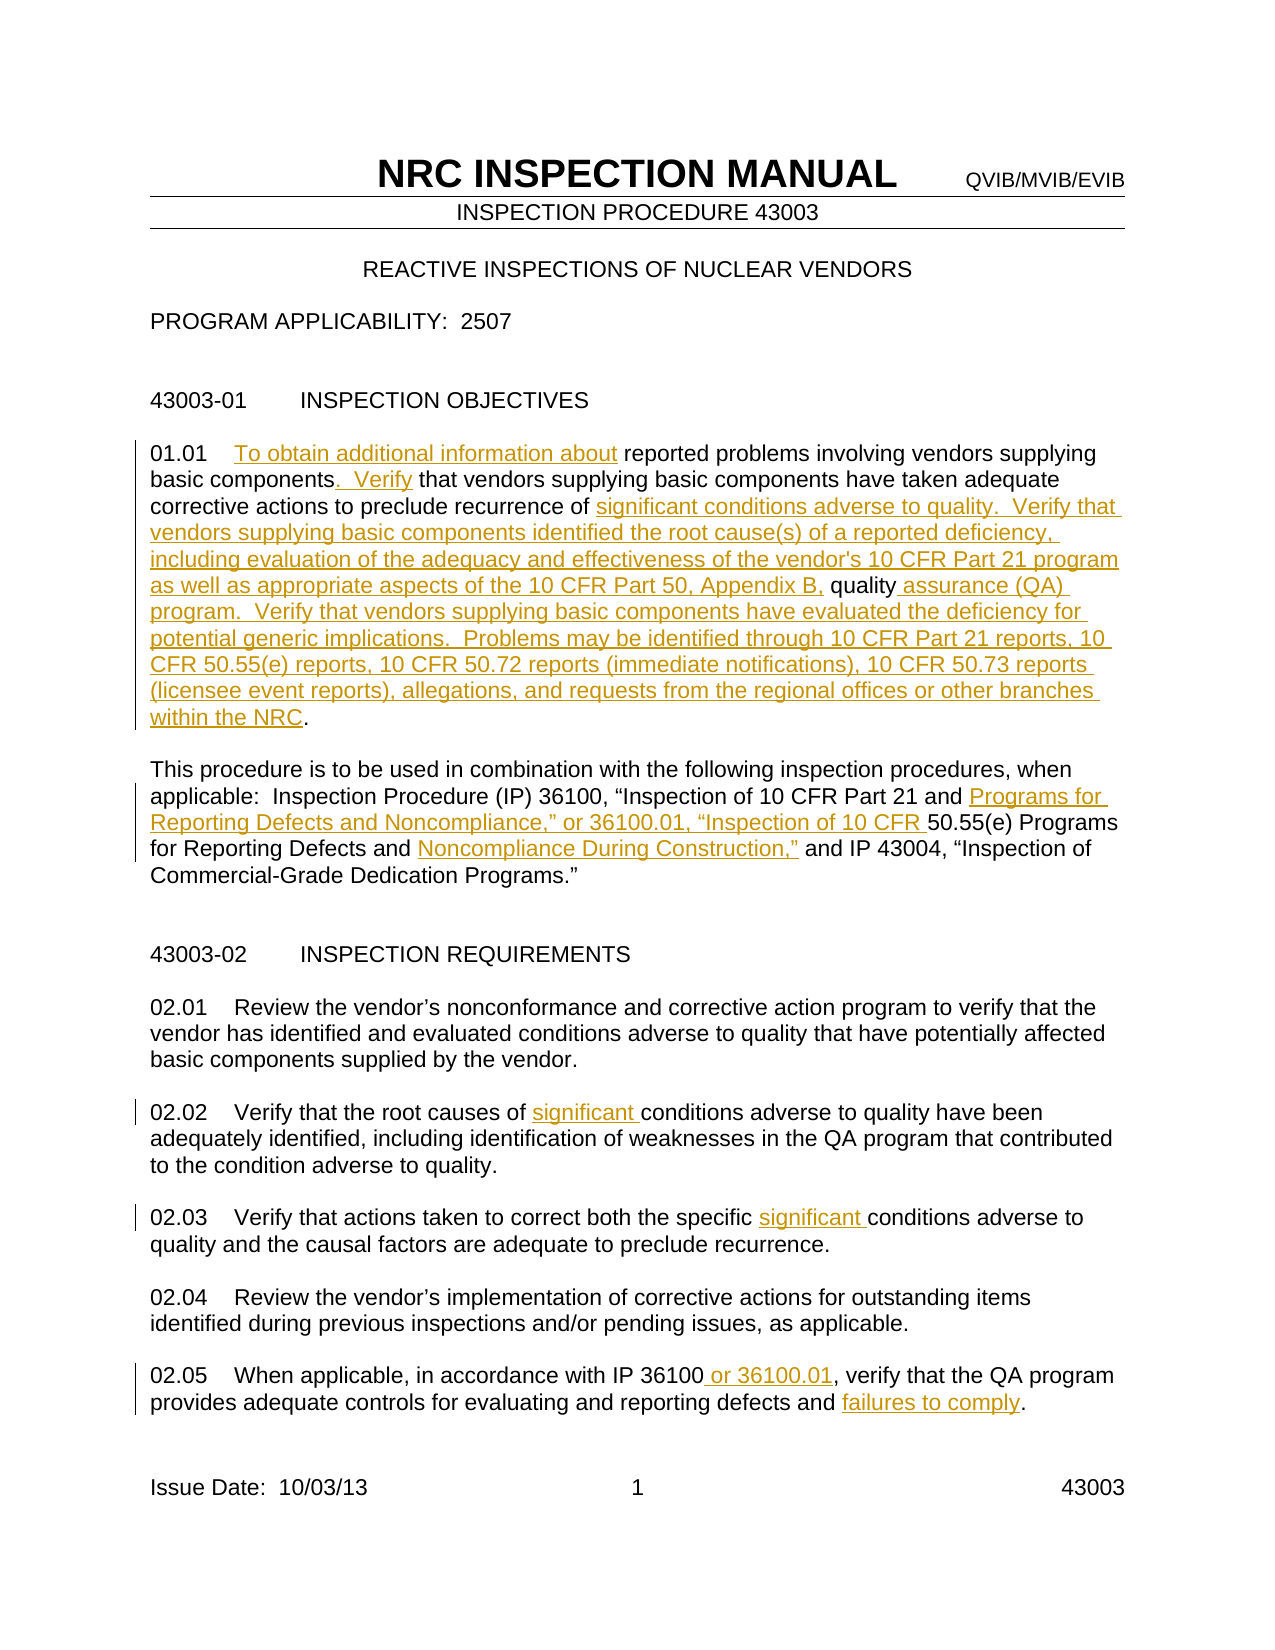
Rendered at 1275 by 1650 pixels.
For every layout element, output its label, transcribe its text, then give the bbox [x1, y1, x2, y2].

text PROGRAM APPLICABILITY: 2507 [150, 308, 1125, 335]
text 02.03 Verify that actions taken to correct both the specific conditions adverse to quality and the causal factors are adequate to preclude recurrence. [150, 1204, 1125, 1257]
text This procedure is to be used in combination with the following inspection procedures, when applicable: Inspection Procedure (IP) 36100, “Inspection of 10 CFR Part 21 and 50.55(e) Programs for Reporting Defects and and IP 43004, “Inspection of Commercial-Grade Dedication Programs.” [150, 756, 1125, 888]
text 02.04 Review the vendor’s implementation of corrective actions for outstanding items identified during previous inspections and/or pending issues, as applicable. [150, 1283, 1125, 1336]
text REACTIVE INSPECTIONS OF NUCLEAR VENDORS [150, 256, 1125, 282]
text 02.05 When applicable, in accordance with IP 36100, verify that the QA program provides adequate controls for evaluating and reporting defects and . [150, 1362, 1125, 1415]
text 43003-01 INSPECTION OBJECTIVES [150, 387, 1125, 414]
text NRC INSPECTION MANUAL QVIB/MVIB/EVIB [150, 150, 1125, 196]
text INSPECTION PROCEDURE 43003 [150, 197, 1125, 228]
text 02.02 Verify that the root causes of conditions adverse to quality have been adequately identified, including identification of weaknesses in the QA program that contributed to the condition adverse to quality. [150, 1099, 1125, 1178]
text 43003-02 INSPECTION REQUIREMENTS [150, 941, 1125, 967]
text 01.01 reported problems involving vendors supplying basic components that vendors supplying basic components have taken adequate corrective actions to preclude recurrence of quality. [150, 440, 1125, 730]
text 02.01 Review the vendor’s nonconformance and corrective action program to verify that the vendor has identified and evaluated conditions adverse to quality that have potentially affected basic components supplied by the vendor. [150, 993, 1125, 1073]
